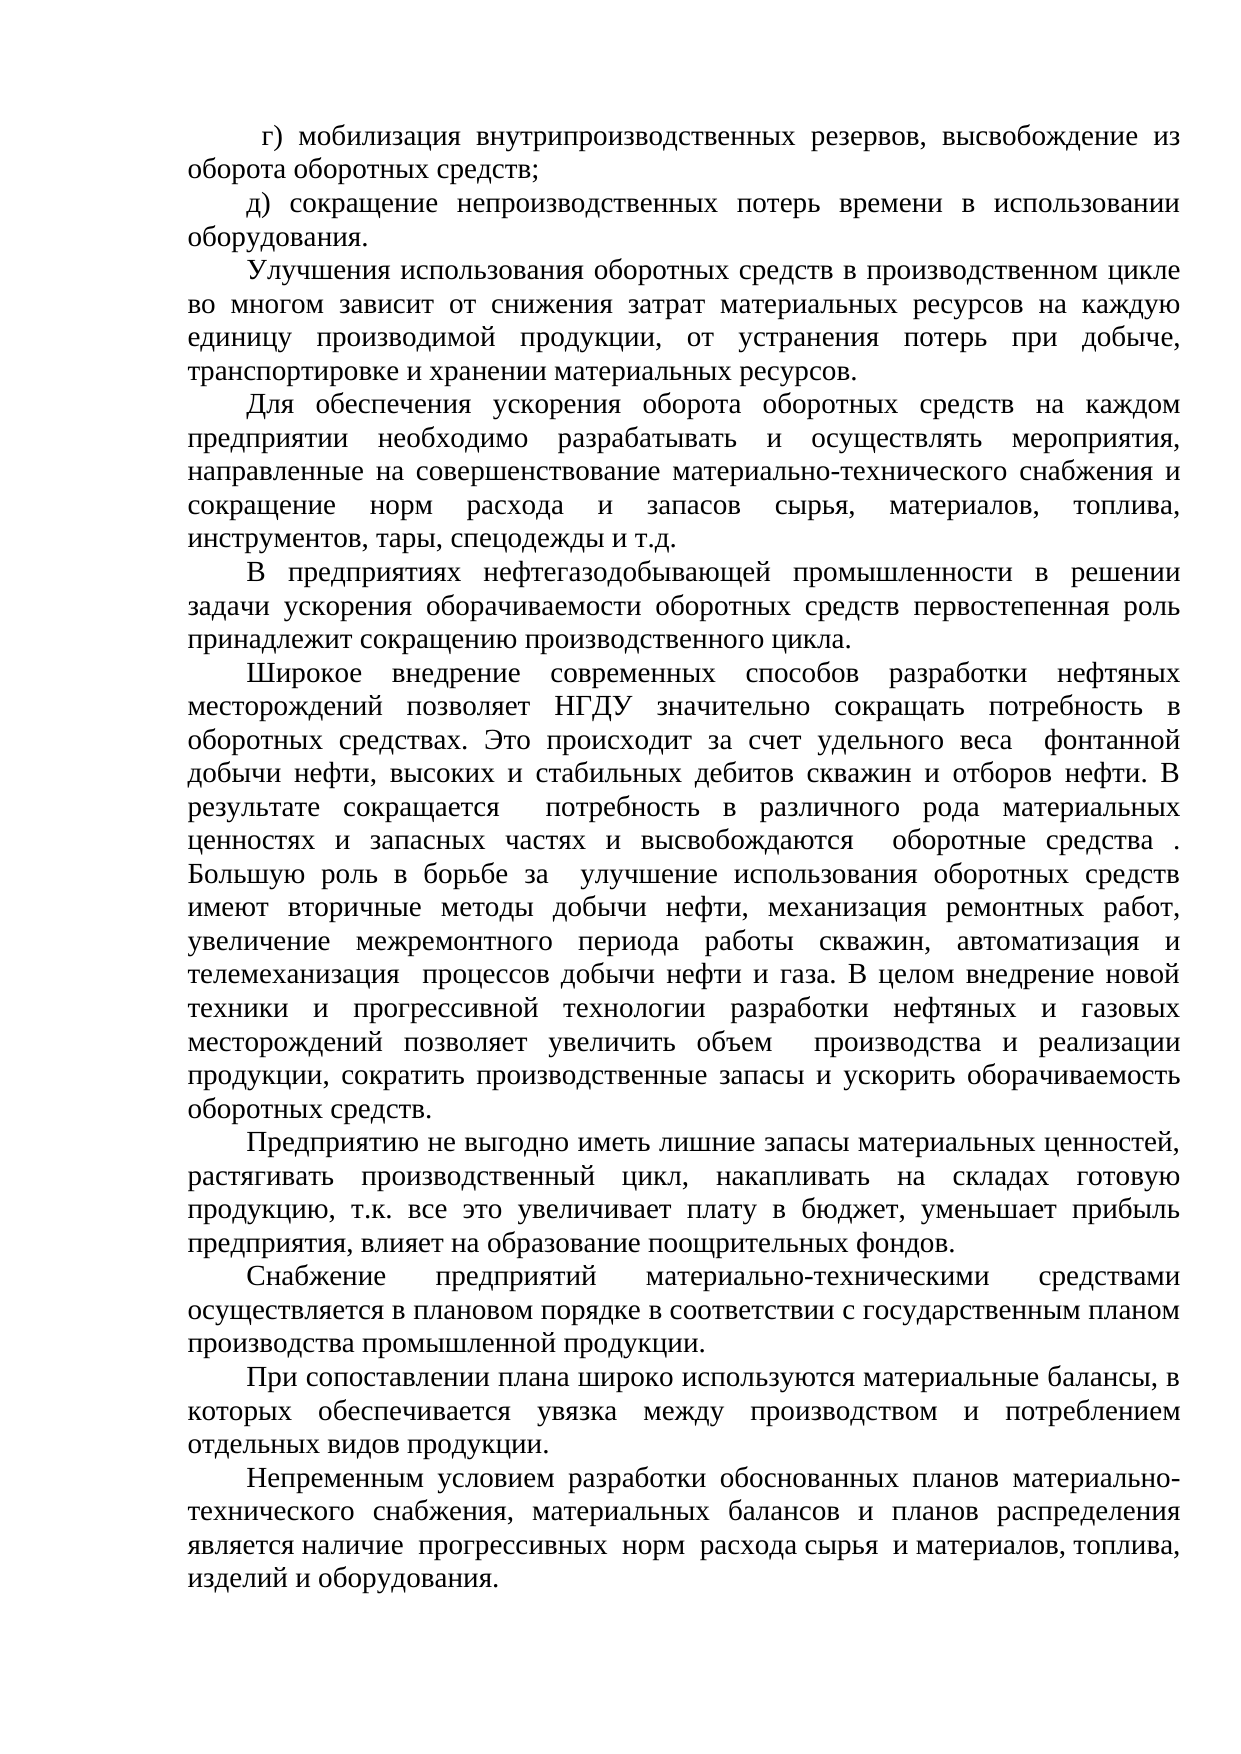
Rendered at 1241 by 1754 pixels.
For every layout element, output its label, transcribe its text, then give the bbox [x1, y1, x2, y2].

text Снабжение предприятий материально-техническими средствами осуществляется в плановом порядке в соответствии с государственным планом производства промышленной продукции. [187, 1258, 1181, 1359]
text г) мобилизация внутрипроизводственных резервов, высвобождение из оборота оборотных средств; [187, 118, 1181, 185]
text Непременным условием разработки обоснованных планов материально-технического снабжения, материальных балансов и планов распределения является наличие прогрессивных норм расхода сырья и материалов, топлива, изделий и оборудования. [187, 1460, 1181, 1594]
text В предприятиях нефтегазодобывающей промышленности в решении задачи ускорения оборачиваемости оборотных средств первостепенная роль принадлежит сокращению производственного цикла. [187, 554, 1181, 655]
text Улучшения использования оборотных средств в производственном цикле во многом зависит от снижения затрат материальных ресурсов на каждую единицу производимой продукции, от устранения потерь при добыче, транспортировке и хранении материальных ресурсов. [187, 252, 1181, 386]
text д) сокращение непроизводственных потерь времени в использовании оборудования. [187, 185, 1181, 252]
text Предприятию не выгодно иметь лишние запасы материальных ценностей, растягивать производственный цикл, накапливать на складах готовую продукцию, т.к. все это увеличивает плату в бюджет, уменьшает прибыль предприятия, влияет на образование поощрительных фондов. [187, 1124, 1181, 1258]
text Широкое внедрение современных способов разработки нефтяных месторождений позволяет НГДУ значительно сокращать потребность в оборотных средствах. Это происходит за счет удельного веса фонтанной добычи нефти, высоких и стабильных дебитов скважин и отборов нефти. В результате сокращается потребность в различного рода материальных ценностях и запасных частях и высвобождаются оборотные средства . Большую роль в борьбе за улучшение использования оборотных средств имеют вторичные методы добычи нефти, механизация ремонтных работ, увеличение межремонтного периода работы скважин, автоматизация и телемеханизация процессов добычи нефти и газа. В целом внедрение новой техники и прогрессивной технологии разработки нефтяных и газовых месторождений позволяет увеличить объем производства и реализации продукции, сократить производственные запасы и ускорить оборачиваемость оборотных средств. [187, 655, 1181, 1124]
text При сопоставлении плана широко используются материальные балансы, в которых обеспечивается увязка между производством и потреблением отдельных видов продукции. [187, 1359, 1181, 1460]
text Для обеспечения ускорения оборота оборотных средств на каждом предприятии необходимо разрабатывать и осуществлять мероприятия, направленные на совершенствование материально-технического снабжения и сокращение норм расхода и запасов сырья, материалов, топлива, инструментов, тары, спецодежды и т.д. [187, 386, 1181, 554]
